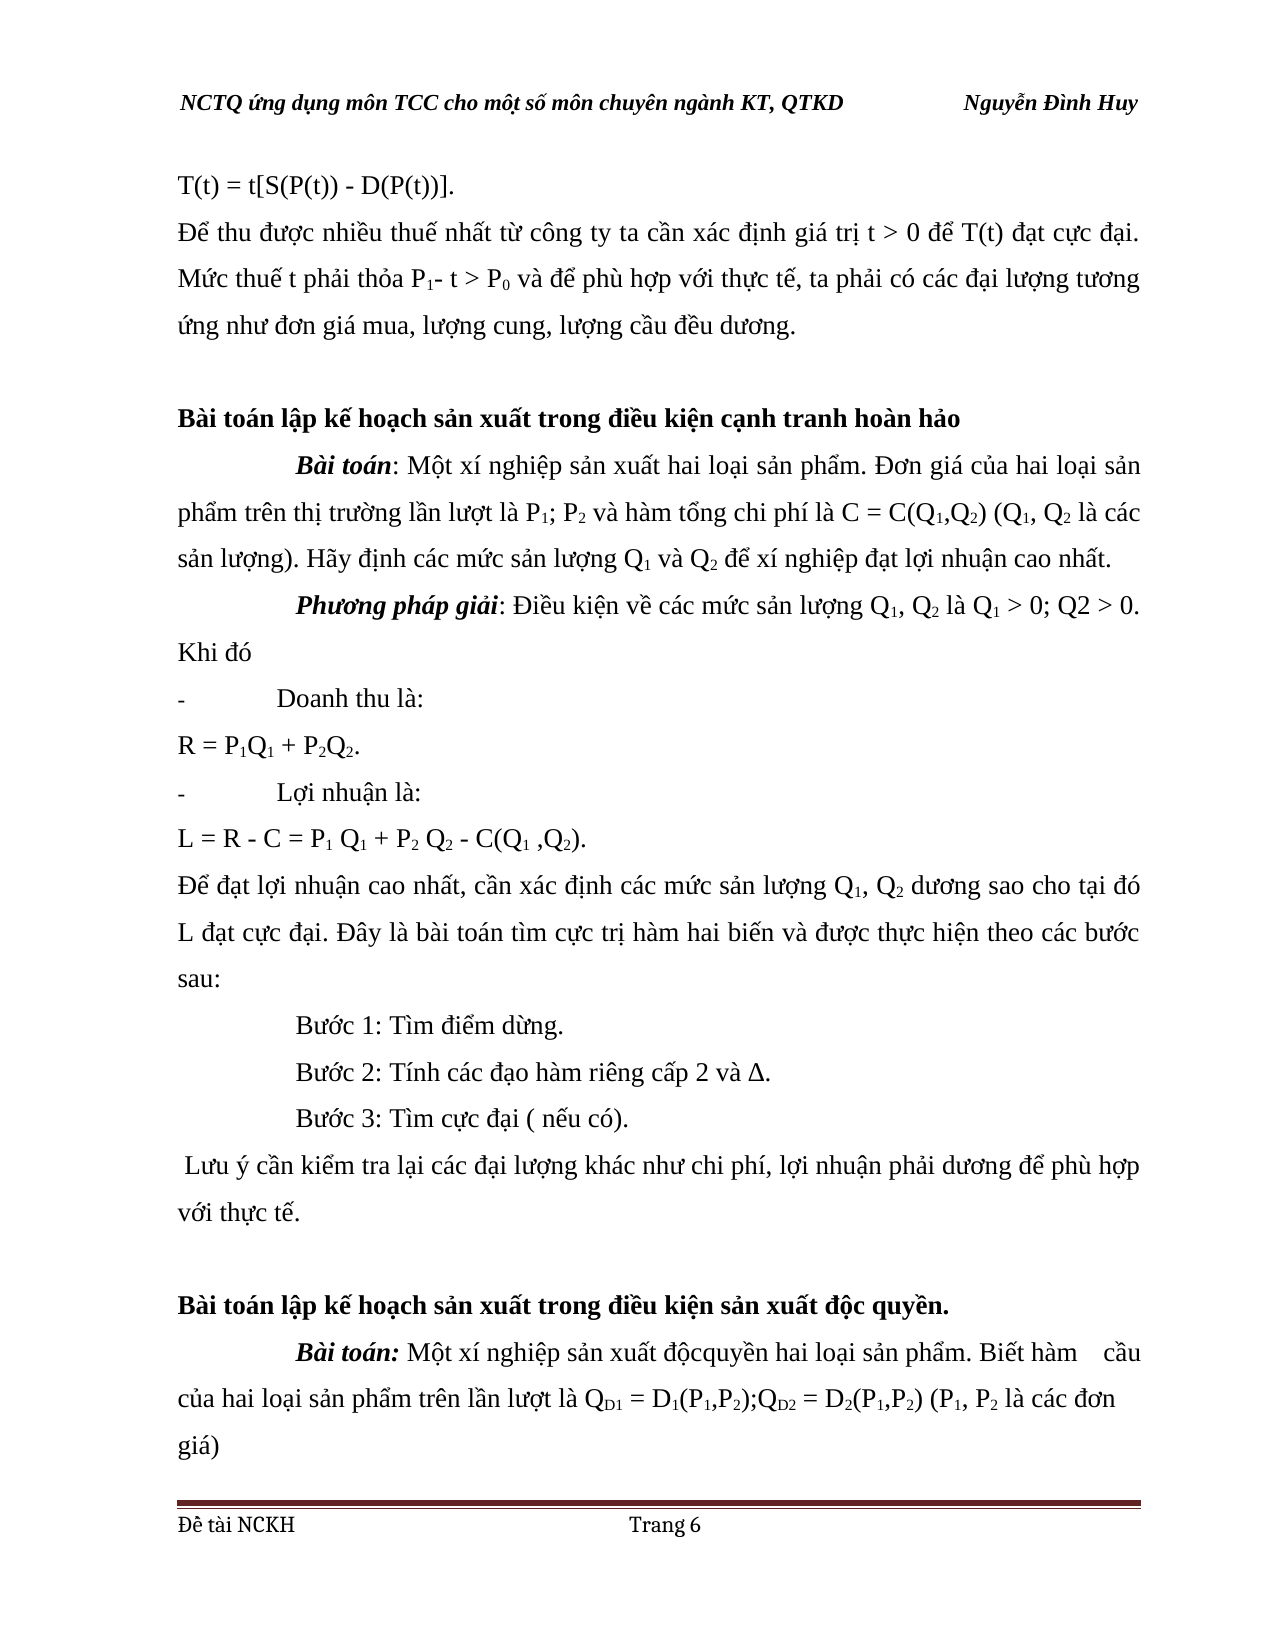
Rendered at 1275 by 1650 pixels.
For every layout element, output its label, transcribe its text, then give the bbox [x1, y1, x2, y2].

text L = R - C = P1 Q1 + P2 Q2 - C(Q1 ,Q2). [177, 823, 1141, 854]
text Bài toán: Một xí nghiệp sản xuất hai loại sản phẩm. Đơn giá của hai loại sản phẩm trên thị trường lần lượt là P1; P2 và hàm tổng chi phí là C = C(Q1,Q2) (Q1, Q2 là các sản lượng). Hãy định các mức sản lượng Q1 và Q2 để xí nghiệp đạt lợi nhuận cao nhất. [177, 449, 1141, 574]
text Lưu ý cần kiểm tra lại các đại lượng khác như chi phí, lợi nhuận phải dương để phù hợp với thực tế. [177, 1149, 1141, 1227]
text T(t) = t[S(P(t)) - D(P(t))]. [177, 169, 1141, 200]
list Doanh thu là: [177, 683, 1141, 714]
text Bài toán lập kế hoạch sản xuất trong điều kiện cạnh tranh hoàn hảo [177, 403, 1141, 434]
text Bước 2: Tính các đạo hàm riêng cấp 2 và ∆. [177, 1056, 1141, 1087]
text Bài toán lập kế hoạch sản xuất trong điều kiện sản xuất độc quyền. [177, 1289, 1141, 1320]
text Để đạt lợi nhuận cao nhất, cần xác định các mức sản lượng Q1, Q2 dương sao cho tại đó L đạt cực đại. Đây là bài toán tìm cực trị hàm hai biến và được thực hiện theo các bước sau: [177, 869, 1141, 994]
text Bước 3: Tìm cực đại ( nếu có). [177, 1103, 1141, 1134]
text Phương pháp giải: Điều kiện về các mức sản lượng Q1, Q2 là Q1 > 0; Q2 > 0. Khi đó [177, 589, 1141, 667]
text Bước 1: Tìm điểm dừng. [177, 1009, 1141, 1040]
text Bài toán: Một xí nghiệp sản xuất độc quyền hai loại sản phẩm. Biết hàm cầu của hai loại sản phẩm trên lần lượt là QD1 = D1(P1,P2); QD2 = D2(P1,P2) (P1, P2 là các đơn giá) [177, 1336, 1141, 1460]
text R = P1Q1 + P2Q2. [177, 729, 1141, 760]
list Lợi nhuận là: [177, 776, 1141, 807]
text Để thu được nhiều thuế nhất từ công ty ta cần xác định giá trị t > 0 để T(t) đạt cực đại. Mức thuế t phải thỏa P1- t > P0 và để phù hợp với thực tế, ta phải có các đại lượng tương ứng như đơn giá mua, lượng cung, lượng cầu đều dương. [177, 216, 1141, 340]
